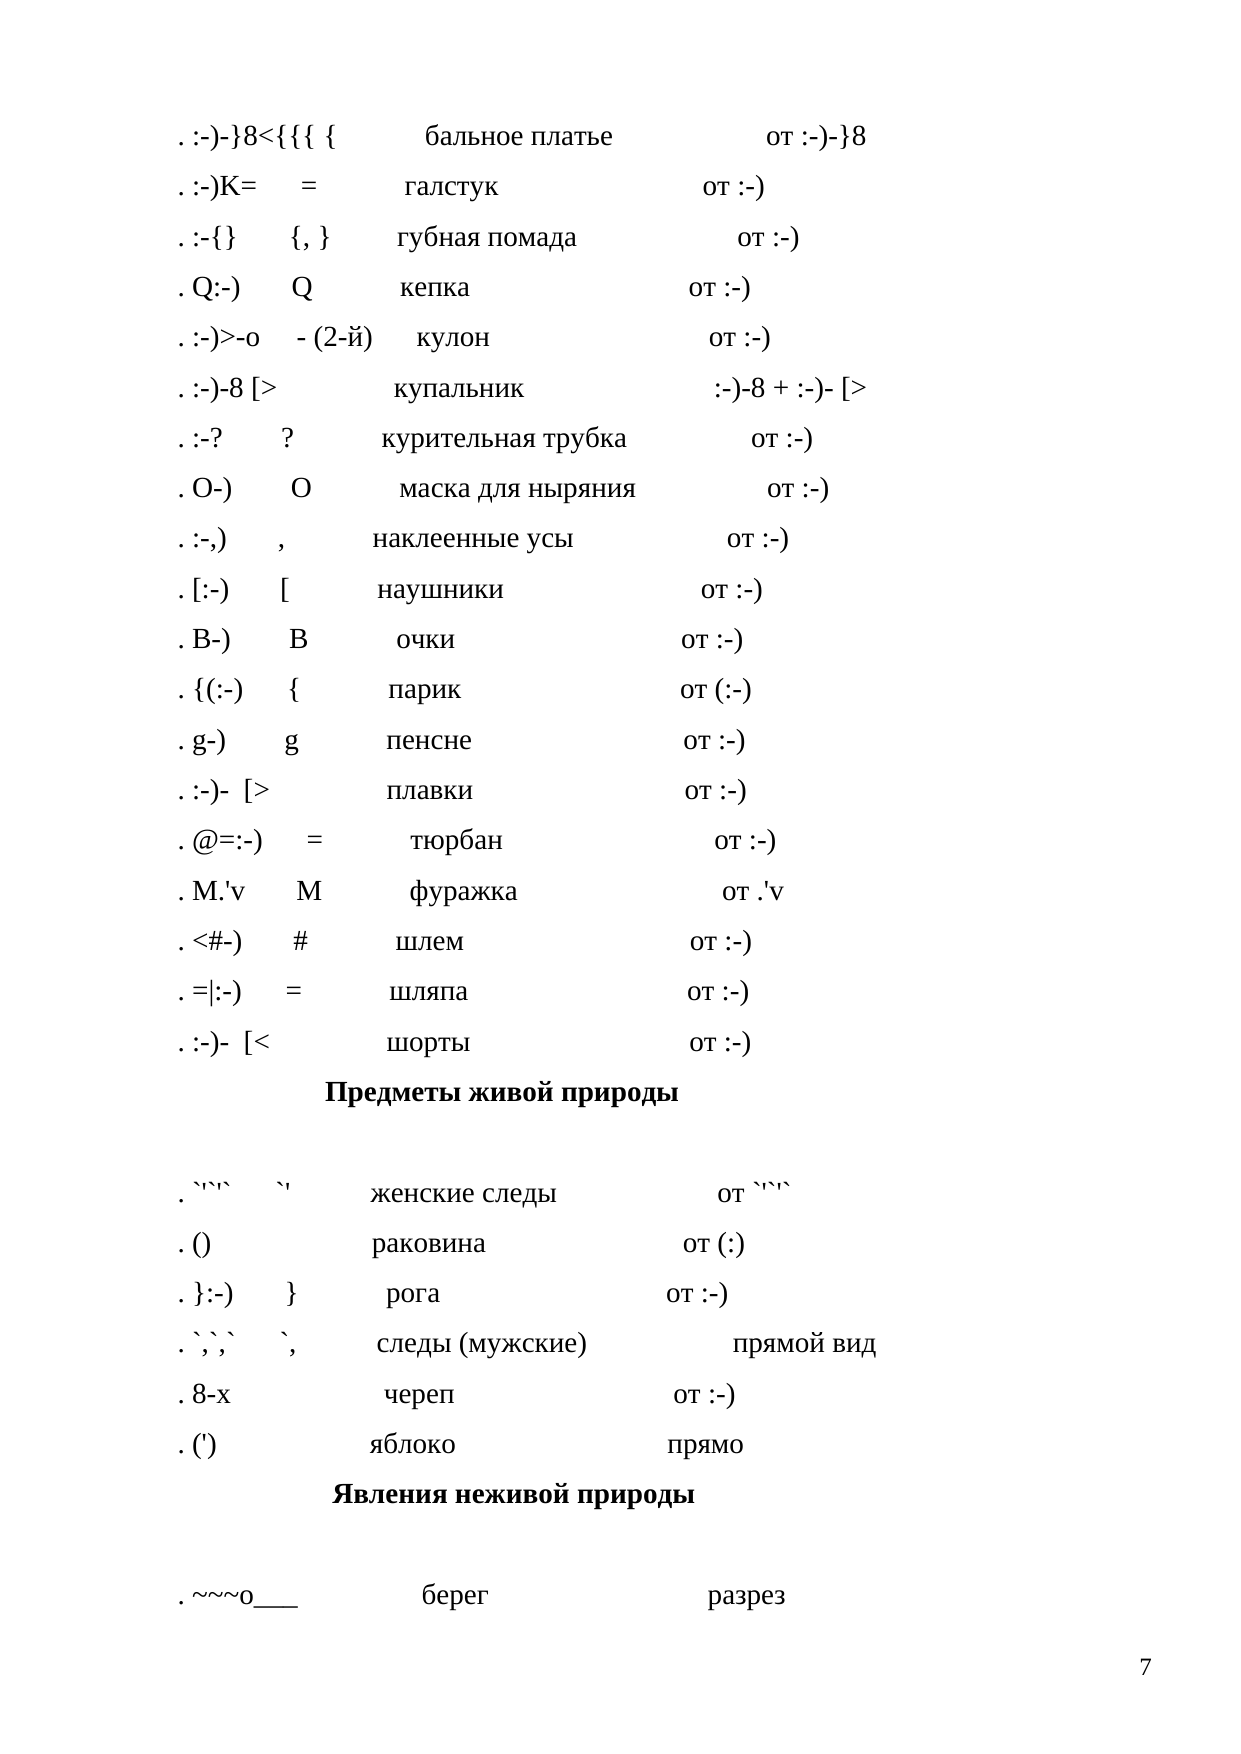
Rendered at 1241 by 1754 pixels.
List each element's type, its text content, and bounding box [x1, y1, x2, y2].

text . :-)- [> плавки от :-) [177, 772, 1152, 806]
text . <#-) # шлем от :-) [177, 923, 1152, 957]
text . @=:-) = тюрбан от :-) [177, 822, 1152, 856]
text . `,`,` `, следы (мужские) прямой вид [177, 1326, 1152, 1359]
text . :-{} {, } губная помада от :-) [177, 219, 1152, 252]
text . :-)>-o - (2-й) кулон от :-) [177, 319, 1152, 353]
text . }:-) } рога от :-) [177, 1275, 1152, 1309]
text . g-) g пенсне от :-) [177, 722, 1152, 755]
text . =|:-) = шляпа от :-) [177, 973, 1152, 1007]
text . () раковина от (:) [177, 1225, 1152, 1258]
text . :-,) , наклеенные усы от :-) [177, 521, 1152, 554]
text . O-) O маска для ныряния от :-) [177, 470, 1152, 504]
text . :-)-}8<{{{ { бальное платье от :-)-}8 [177, 118, 1152, 152]
text . :-)-8 [> купальник :-)-8 + :-)- [> [177, 370, 1152, 403]
text . :-? ? курительная трубка от :-) [177, 420, 1152, 453]
text . 8-x череп от :-) [177, 1376, 1152, 1409]
text . :-)- [< шорты от :-) [177, 1024, 1152, 1057]
text . `'`'` `' женские следы от `'`'` [177, 1175, 1152, 1208]
text . ~~~o___ берег разрез [177, 1577, 1152, 1611]
text . M.'v M фуражка от .'v [177, 873, 1152, 906]
text Предметы живой природы [251, 1074, 1152, 1108]
text . B-) B очки от :-) [177, 621, 1152, 655]
text . (') яблоко прямо [177, 1426, 1152, 1460]
text Явления неживой природы [177, 1477, 1152, 1510]
text . Q:-) Q кепка от :-) [177, 269, 1152, 303]
text . [:-) [ наушники от :-) [177, 571, 1152, 604]
text . :-)K= = галстук от :-) [177, 168, 1152, 202]
text . {(:-) { парик от (:-) [177, 672, 1152, 705]
